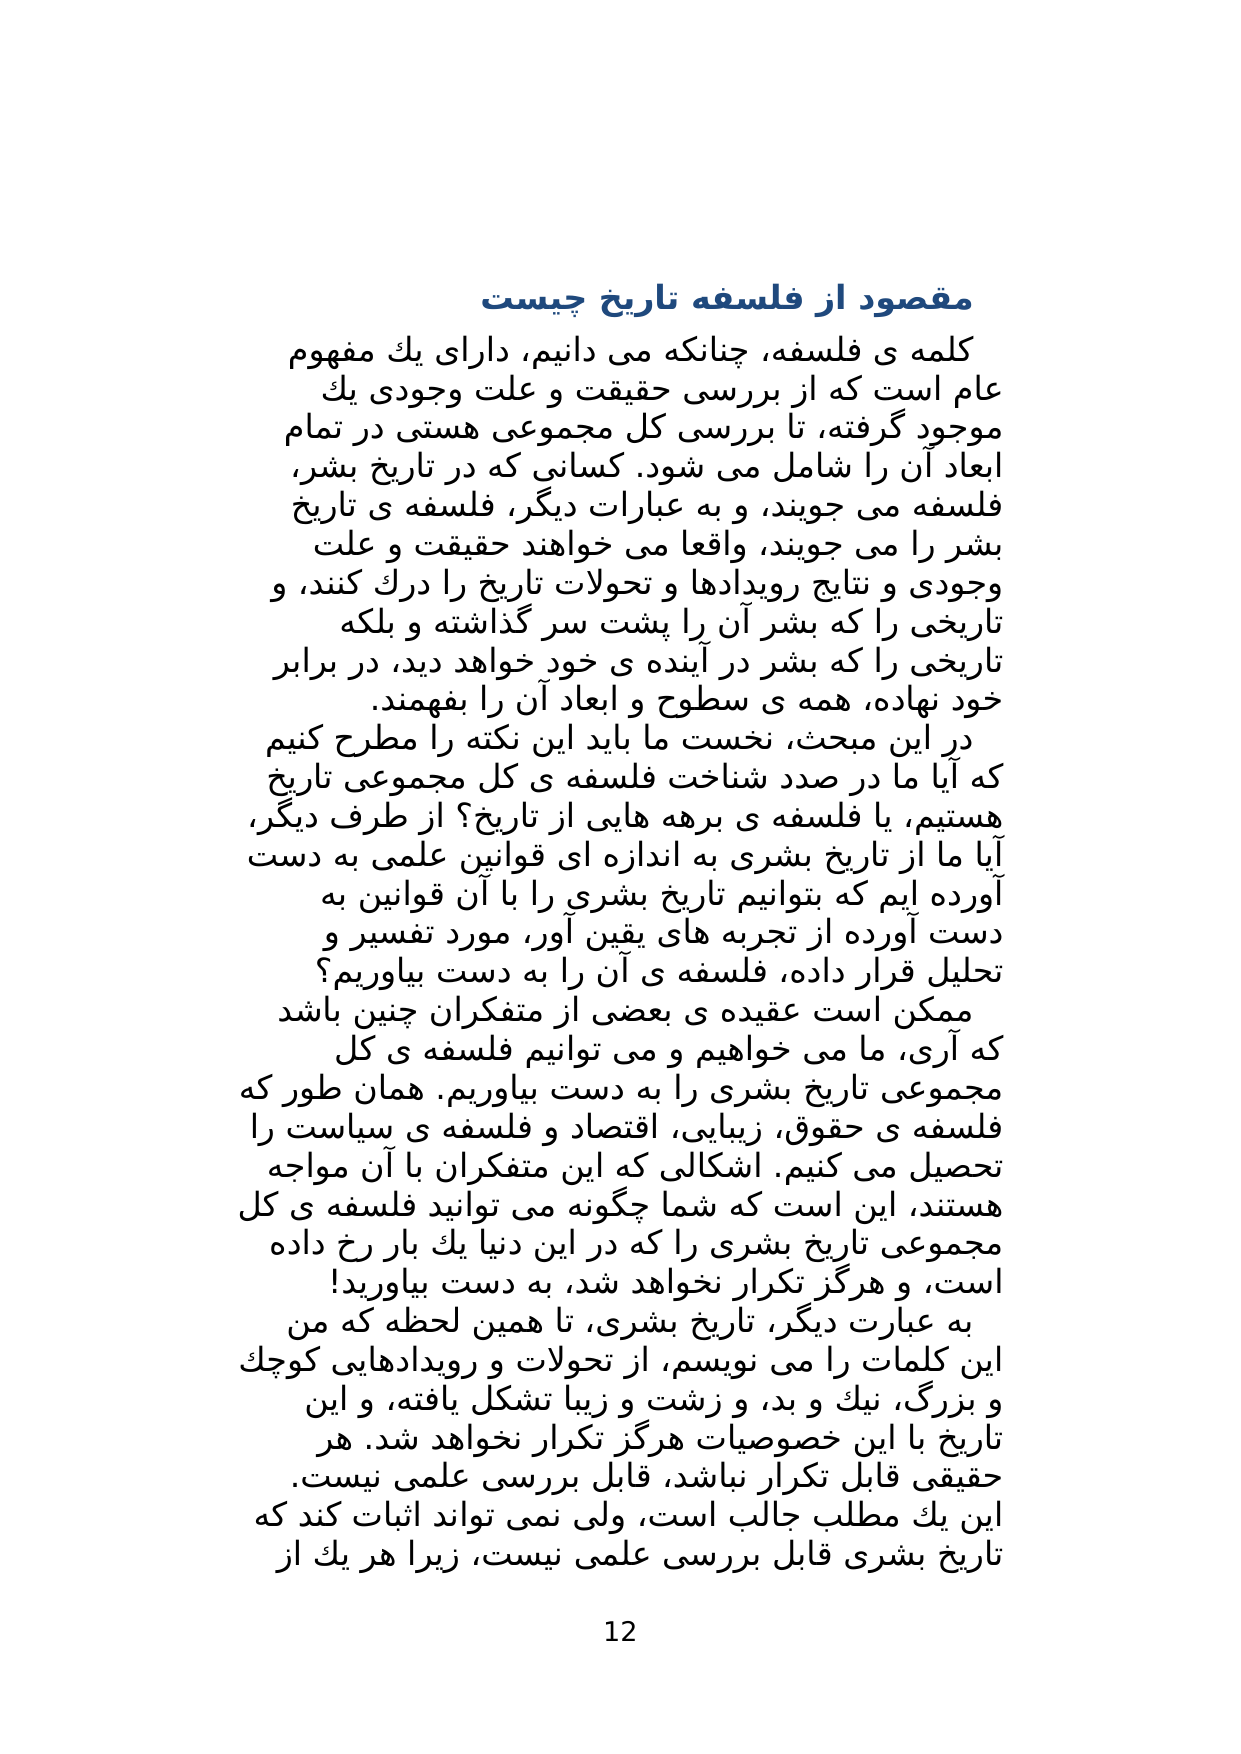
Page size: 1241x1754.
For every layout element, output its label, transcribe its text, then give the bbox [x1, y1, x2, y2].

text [236, 1302, 1004, 1573]
text ممكن است عقيده ى بعضى از متفكران چنين باشد كه آرى، ما مى خواهيم و مى توانيم فلسفه ى كل مجموعى تاريخ بشرى را به دست بياوريم. همان طور كه فلسفه ى حقوق، زيبايى، اقتصاد و فلسفه ى سياست را تحصيل مى كنيم. اشكالى كه اين متفكران با آن مواجه هستند، اين است كه شما چگونه مى توانيد فلسفه ى كل مجموعى تاريخ بشرى را كه در اين دنيا يك بار رخ داده است، و هرگز تكرار نخواهد شد، به دست بياوريد! [236, 991, 1004, 1302]
text كلمه ى فلسفه، چنانكه مى دانيم، داراى يك مفهوم عام است كه از بررسى حقيقت و علت وجودى يك موجود گرفته، تا بررسى كل مجموعى هستى در تمام ابعاد آن را شامل مى شود. كسانى كه در تاريخ بشر، فلسفه مى جويند، و به عبارات ديگر، فلسفه ى تاريخ بشر را مى جويند، واقعا مى خواهند حقيقت و علت وجودى و نتايج رويدادها و تحولات تاريخ را درك كنند، و تاريخى را كه بشر آن را پشت سر گذاشته و بلكه تاريخى را كه بشر در آينده ى خود خواهد ديد، در برابر خود نهاده، همه ى سطوح و ابعاد آن را بفهمند. [236, 330, 1004, 719]
subtitle مقصود از فلسفه تاريخ چيست [236, 279, 1004, 318]
text در اين مبحث، نخست ما بايد اين نكته را مطرح كنيم كه آيا ما در صدد شناخت فلسفه ى كل مجموعى تاريخ هستيم، يا فلسفه ى برهه هايى از تاريخ؟ از طرف ديگر، آيا ما از تاريخ بشرى به اندازه اى قوانين علمى به دست آورده ايم كه بتوانيم تاريخ بشرى را با آن قوانين به دست آورده از تجربه هاى يقين آور، مورد تفسير و تحليل قرار داده، فلسفه ى آن را به دست بياوريم؟ [236, 719, 1004, 991]
